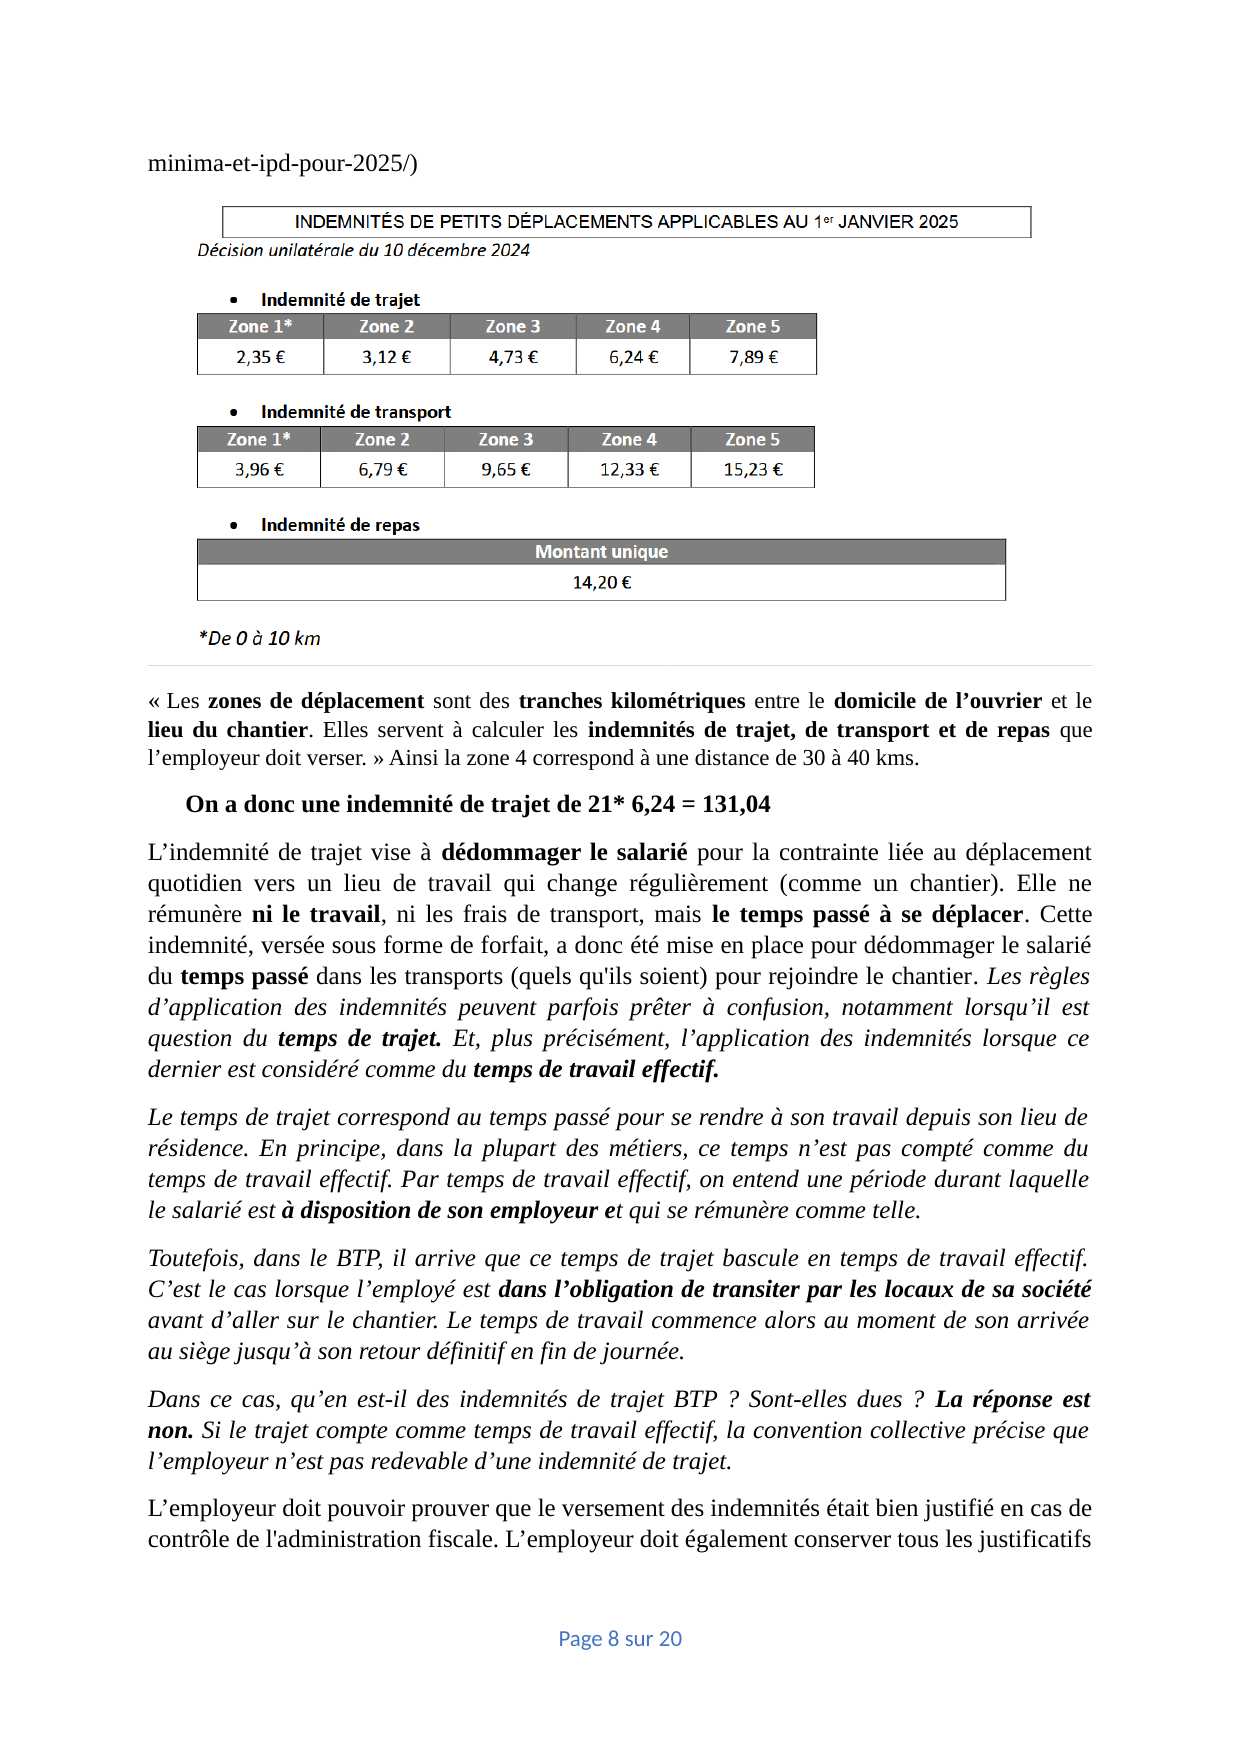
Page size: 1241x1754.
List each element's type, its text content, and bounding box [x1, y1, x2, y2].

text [148, 1493, 1093, 1553]
text On a donc une indemnité de trajet de 21* 6,24 = 131,04 [185, 789, 1093, 818]
text Dans ce cas, qu’en est-il des indemnités de trajet BTP ? Sont-elles dues ? La réponse est non. Si le trajet compte comme temps de travail effectif, la convention collective précise que l’employeur n’est pas redevable d’une indemnité de trajet. [148, 1384, 1093, 1474]
text L’indemnité de trajet vise à dédommager le salarié pour la contrainte liée au déplacement quotidien vers un lieu de travail qui change régulièrement (comme un chantier). Elle ne rémunère ni le travail, ni les frais de transport, mais le temps passé à se déplacer. Cette indemnité, versée sous forme de forfait, a donc été mise en place pour dédommager le salarié du temps passé dans les transports (quels qu'ils soient) pour rejoindre le chantier. Les règles d’application des indemnités peuvent parfois prêter à confusion, notamment lorsqu’il est question du temps de trajet. Et, plus précisément, l’application des indemnités lorsque ce dernier est considéré comme du temps de travail effectif. [148, 837, 1093, 1083]
text Toutefois, dans le BTP, il arrive que ce temps de trajet bascule en temps de travail effectif. C’est le cas lorsque l’employé est dans l’obligation de transiter par les locaux de sa société avant d’aller sur le chantier. Le temps de travail commence alors au moment de son arrivée au siège jusqu’à son retour définitif en fin de journée. [148, 1243, 1093, 1365]
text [148, 148, 1093, 178]
text « Les zones de déplacement sont des tranches kilométriques entre le domicile de l’ouvrier et le lieu du chantier. Elles servent à calculer les indemnités de trajet, de transport et de repas que l’employeur doit verser. » Ainsi la zone 4 correspond à une distance de 30 à 40 kms. [148, 685, 1093, 771]
text Le temps de trajet correspond au temps passé pour se rendre à son travail depuis son lieu de résidence. En principe, dans la plupart des métiers, ce temps n’est pas compté comme du temps de travail effectif. Par temps de travail effectif, on entend une période durant laquelle le salarié est à disposition de son employeur et qui se rémunère comme telle. [148, 1102, 1093, 1224]
picture [147, 178, 1093, 666]
